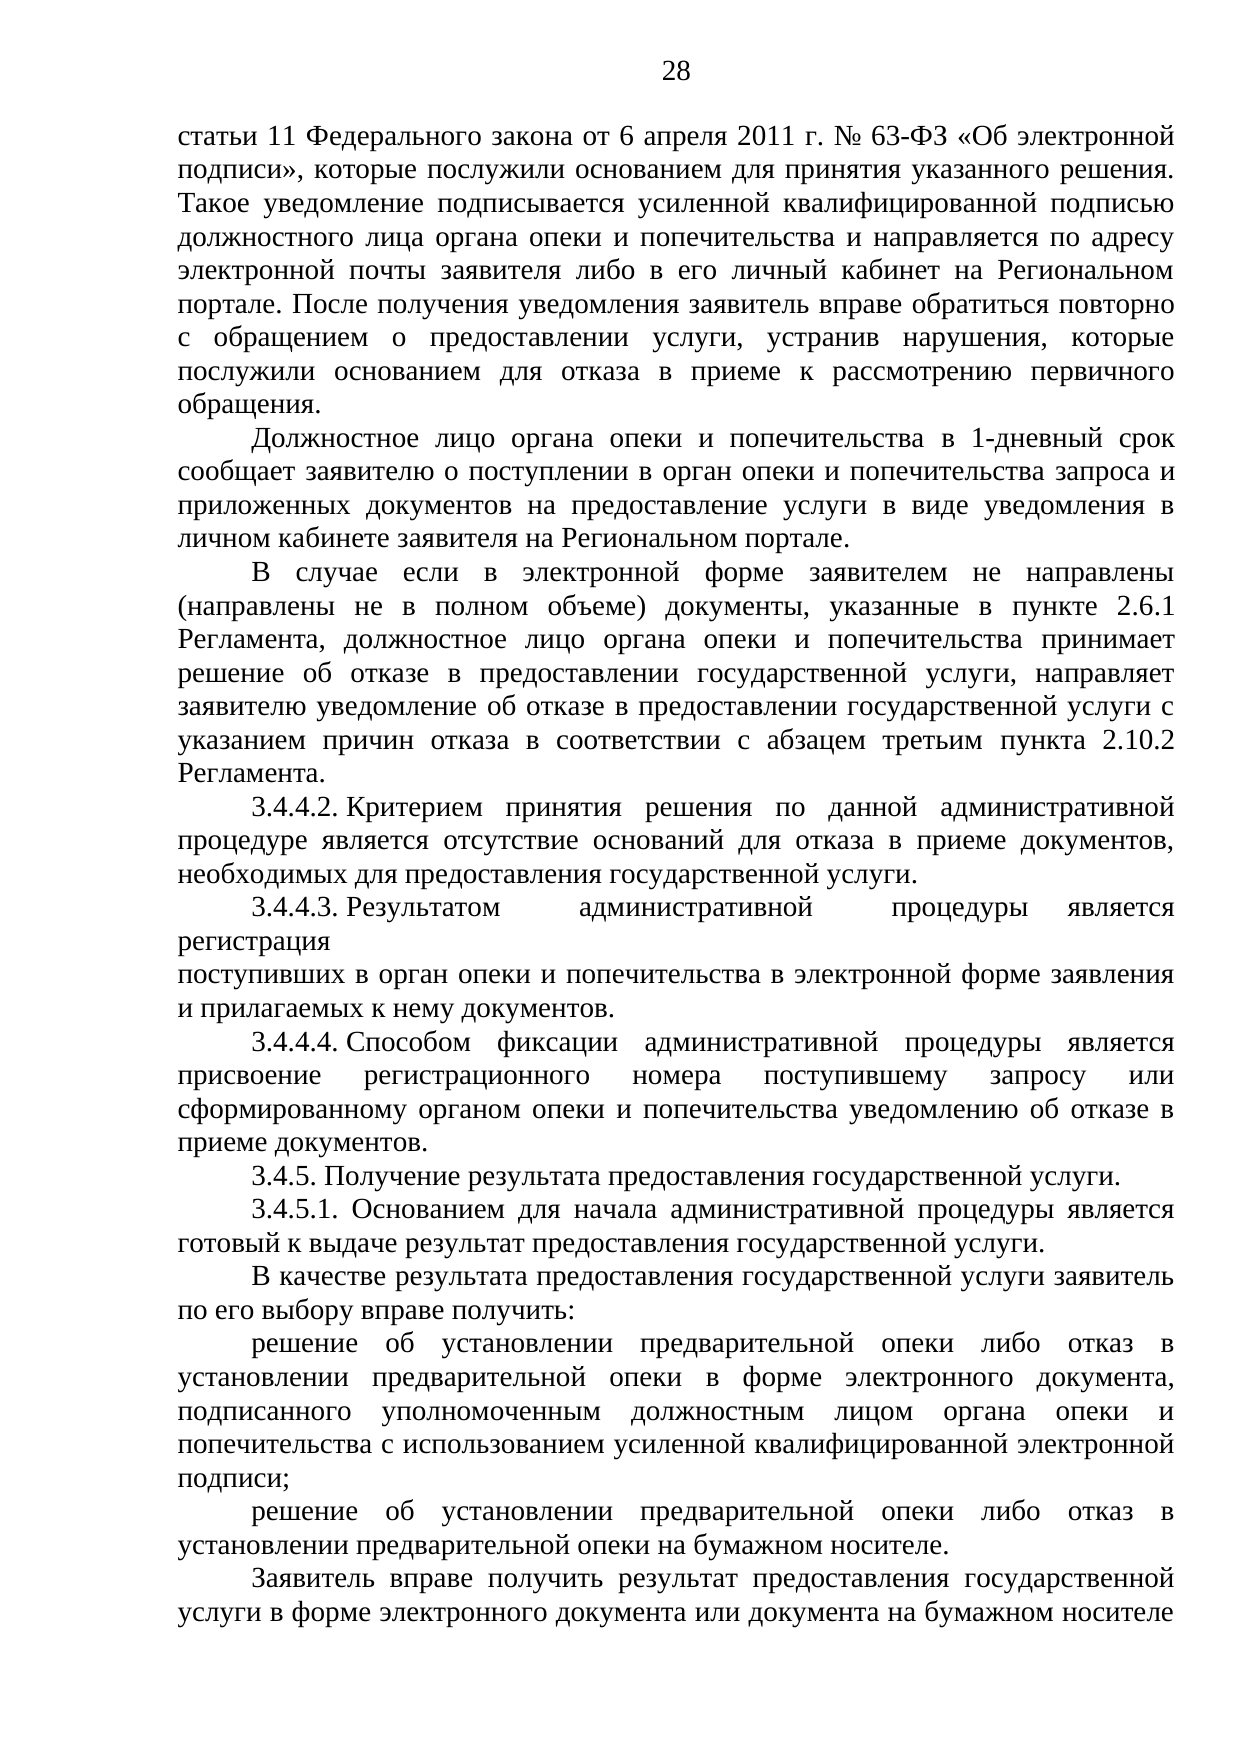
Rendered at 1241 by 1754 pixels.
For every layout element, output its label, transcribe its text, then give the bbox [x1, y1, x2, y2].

text В качестве результата предоставления государственной услуги заявитель по его выбору вправе получить: [177, 1258, 1175, 1326]
text 3.4.4.2. Критерием принятия решения по данной административной процедуре является отсутствие оснований для отказа в приеме документов, необходимых для предоставления государственной услуги. [177, 789, 1175, 889]
text 3.4.4.3. Результатом административной процедуры является регистрация [177, 889, 1175, 957]
text поступивших в орган опеки и попечительства в электронной форме заявления и прилагаемых к нему документов. [177, 957, 1175, 1024]
text 3.4.5. Получение результата предоставления государственной услуги. [177, 1158, 1175, 1191]
text решение об установлении предварительной опеки либо отказ в установлении предварительной опеки на бумажном носителе. [177, 1493, 1175, 1560]
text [177, 118, 1175, 420]
text 3.4.5.1. Основанием для начала административной процедуры является готовый к выдаче результат предоставления государственной услуги. [177, 1191, 1175, 1258]
text В случае если в электронной форме заявителем не направлены (направлены не в полном объеме) документы, указанные в пункте 2.6.1 Регламента, должностное лицо органа опеки и попечительства принимает решение об отказе в предоставлении государственной услуги, направляет заявителю уведомление об отказе в предоставлении государственной услуги с указанием причин отказа в соответствии с абзацем третьим пункта 2.10.2 Регламента. [177, 554, 1175, 789]
text Должностное лицо органа опеки и попечительства в 1-дневный срок сообщает заявителю о поступлении в орган опеки и попечительства запроса и приложенных документов на предоставление услуги в виде уведомления в личном кабинете заявителя на Региональном портале. [177, 420, 1175, 554]
text решение об установлении предварительной опеки либо отказ в установлении предварительной опеки в форме электронного документа, подписанного уполномоченным должностным лицом органа опеки и попечительства с использованием усиленной квалифицированной электронной подписи; [177, 1326, 1175, 1493]
text 3.4.4.4. Способом фиксации административной процедуры является присвоение регистрационного номера поступившему запросу или сформированному органом опеки и попечительства уведомлению об отказе в приеме документов. [177, 1024, 1175, 1158]
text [177, 1560, 1175, 1627]
